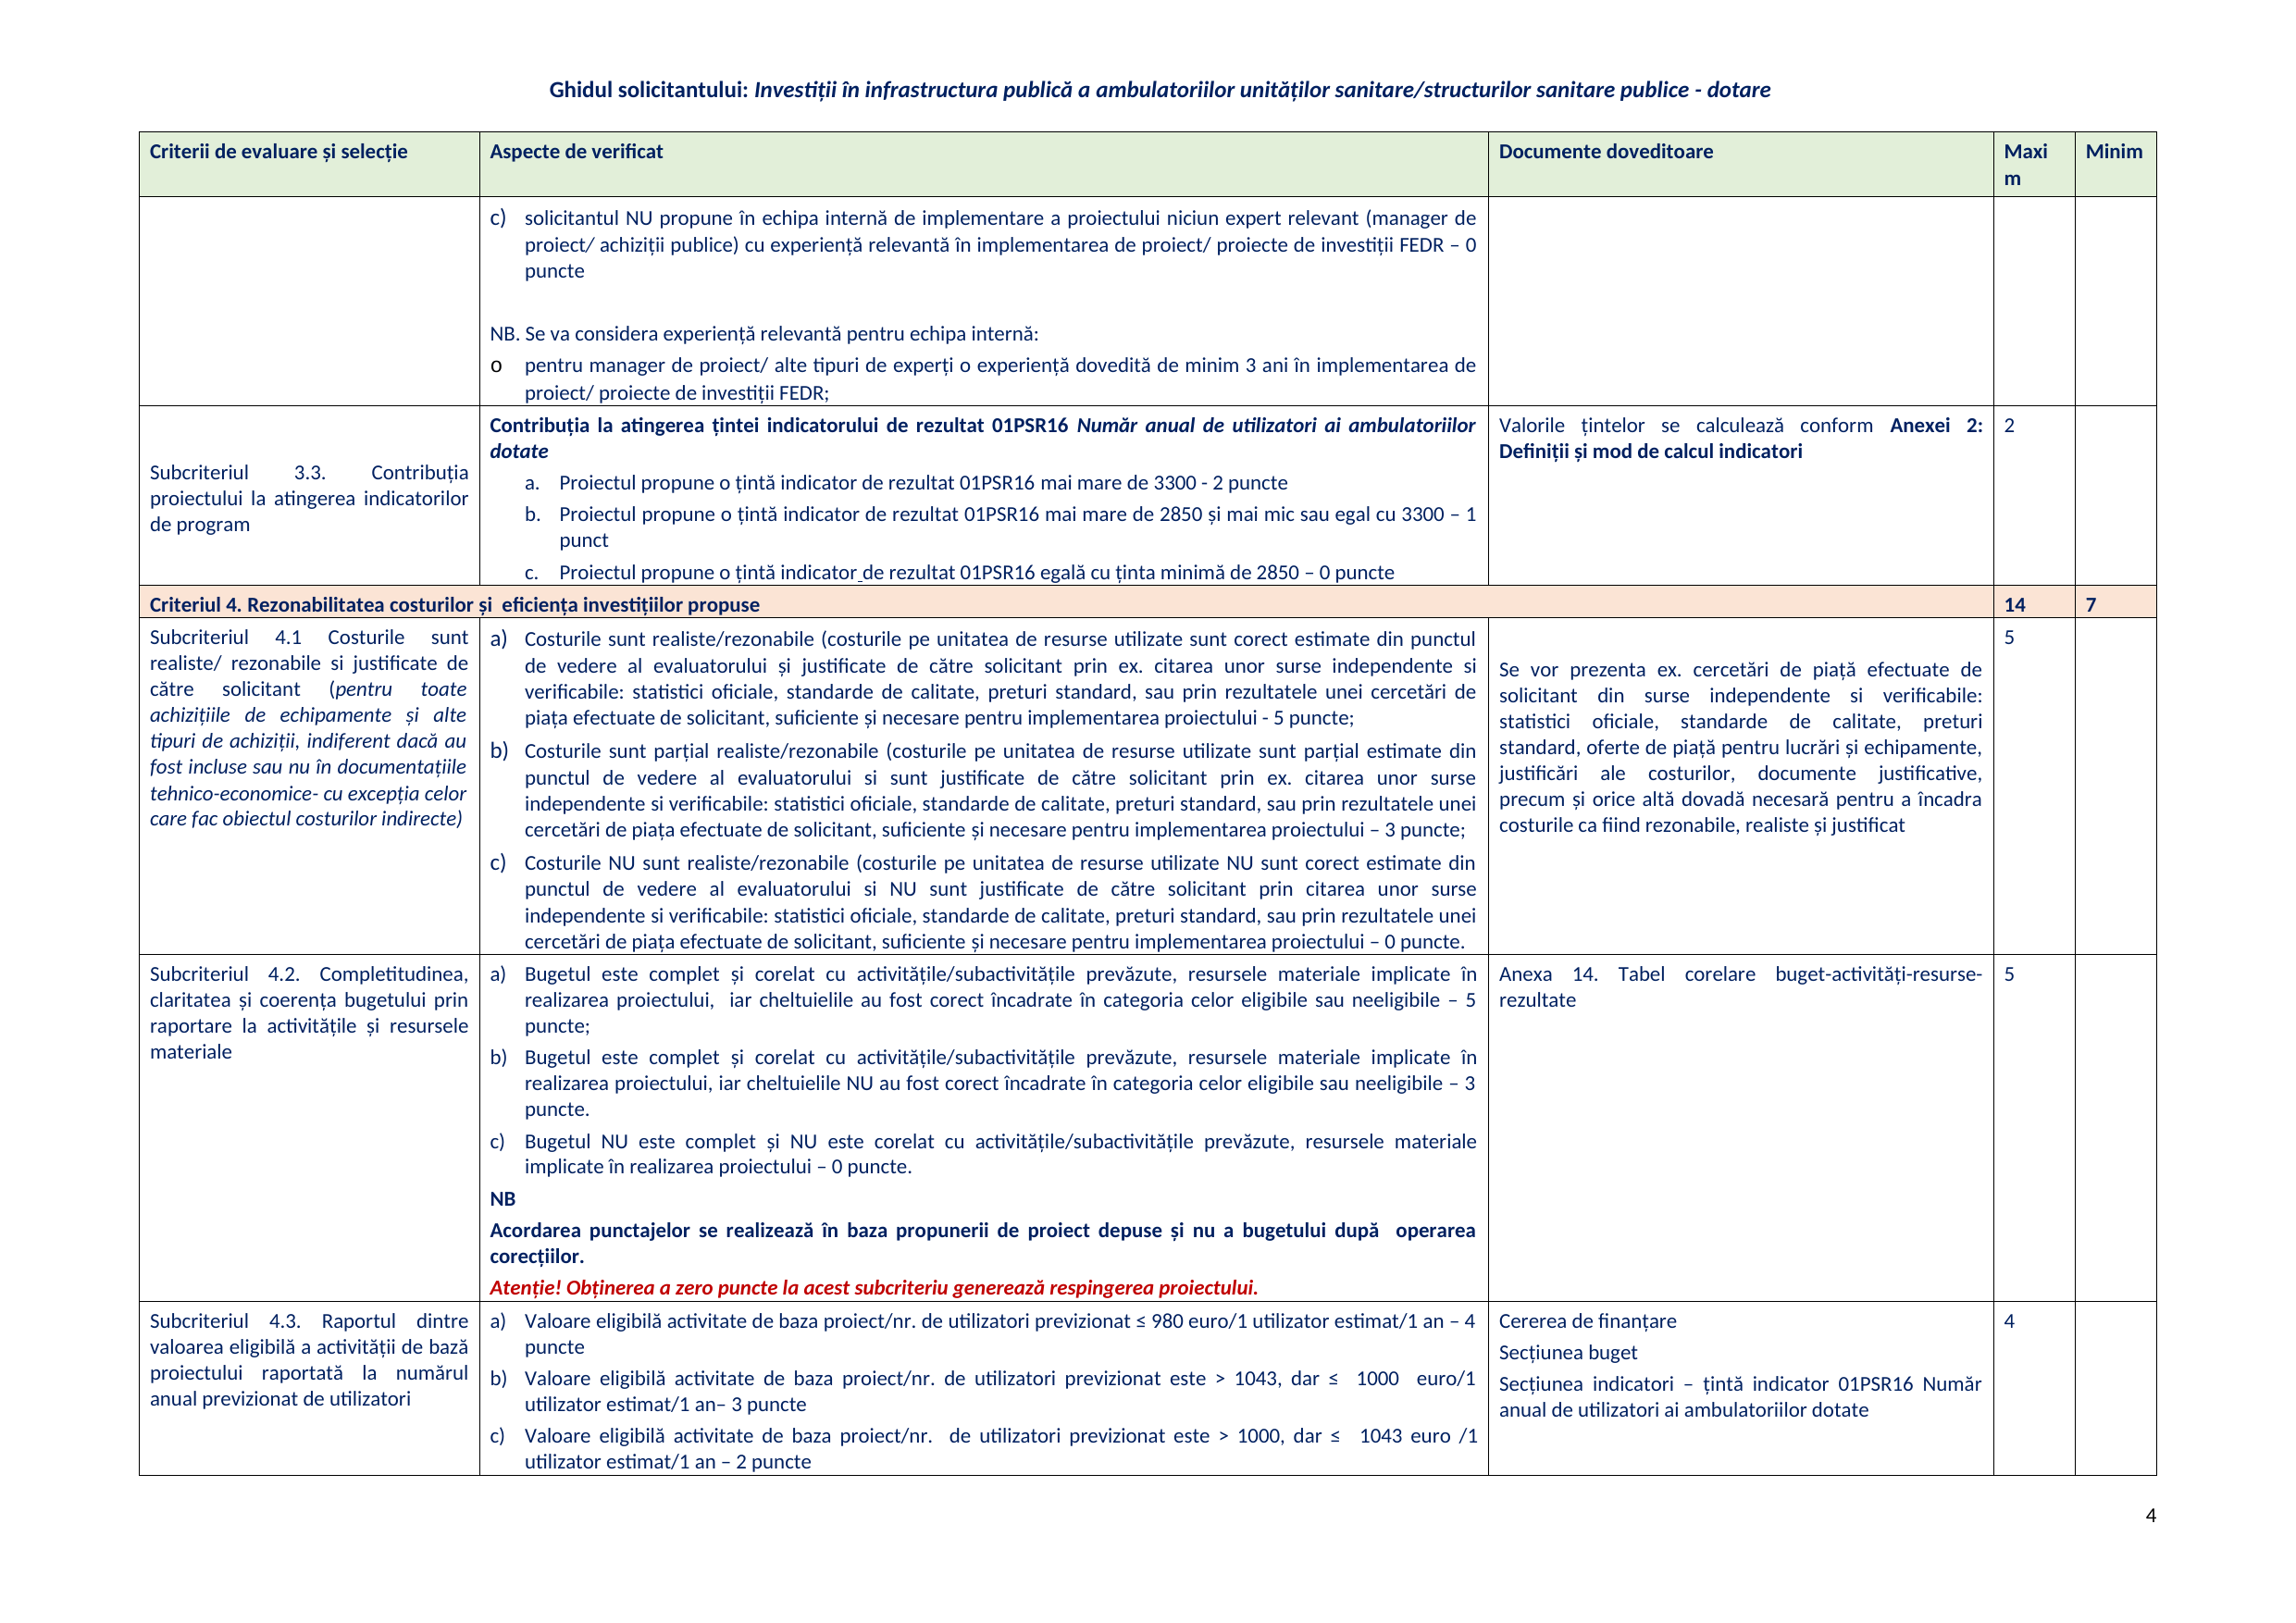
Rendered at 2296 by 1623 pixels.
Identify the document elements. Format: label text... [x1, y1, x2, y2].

table_cell 5 [1994, 618, 2075, 954]
table_header Minim [2076, 132, 2156, 196]
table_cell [480, 197, 1488, 405]
table_cell [2076, 1302, 2156, 1474]
table_header Aspecte de verificat [480, 132, 1488, 196]
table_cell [140, 197, 479, 405]
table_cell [140, 1302, 479, 1474]
table_cell Bugetul este complet şi corelat cu activitățile/subactivitățile prevăzute, resursele materiale implicate în realizarea proiectului, iar cheltuielile au fost corect încadrate în categoria celor eligibile sau neeligibile – 5 puncte; Bugetul este complet şi corelat cu activitățile/subactivitățile prevăzute, resursele materiale implicate în realizarea proiectului, iar cheltuielile NU au fost corect încadrate în categoria celor eligibile sau neeligibile – 3 puncte. Bugetul NU este complet şi NU este corelat cu activitățile/subactivitățile prevăzute, resursele materiale implicate în realizarea proiectului – 0 puncte. NB Acordarea punctajelor se realizează în baza propunerii de proiect depuse și nu a bugetului după operarea corecțiilor. Atenție! Obținerea a zero puncte la acest subcriteriu generează respingerea proiectului. [480, 955, 1488, 1301]
table_cell 14 [1994, 586, 2075, 617]
table_cell 5 [1994, 955, 2075, 1301]
table_cell 2 [1994, 406, 2075, 585]
table_cell 4 [1994, 1302, 2075, 1474]
table_cell 7 [2076, 586, 2156, 617]
table_cell [2076, 197, 2156, 405]
table_cell Subcriteriul 4.2. Completitudinea, claritatea și coerența bugetului prin raportare la activitățile și resursele materiale [140, 955, 479, 1301]
table_cell [2076, 955, 2156, 1301]
table_cell [2076, 618, 2156, 954]
table_header Criterii de evaluare și selecție [140, 132, 479, 196]
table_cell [480, 1302, 1488, 1474]
table_cell Contribuția la atingerea țintei indicatorului de rezultat 01PSR16 Număr anual de utilizatori ai ambulatoriilor dotate Proiectul propune o țintă indicator de rezultat 01PSR16 mai mare de 3300 - 2 puncte Proiectul propune o țintă indicator de rezultat 01PSR16 mai mare de 2850 și mai mic sau egal cu 3300 – 1 punct Proiectul propune o țintă indicator de rezultat 01PSR16 egală cu ținta minimă de 2850 – 0 puncte [480, 406, 1488, 585]
table_cell Criteriul 4. Rezonabilitatea costurilor și eficiența investițiilor propuse [140, 586, 1993, 617]
table_cell 3 [1994, 197, 2075, 405]
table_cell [1489, 197, 1993, 405]
table_cell Subcriteriul 4.1 Costurile sunt realiste/ rezonabile si justificate de către solicitant (pentru toate achizițiile de echipamente și alte tipuri de achiziții, indiferent dacă au fost incluse sau nu în documentațiile tehnico-economice- cu excepția celor care fac obiectul costurilor indirecte) [140, 618, 479, 954]
table_cell Valorile țintelor se calculează conform Anexei 2: Definiții și mod de calcul indicatori [1489, 406, 1993, 585]
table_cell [1489, 1302, 1993, 1474]
table_cell Costurile sunt realiste/rezonabile (costurile pe unitatea de resurse utilizate sunt corect estimate din punctul de vedere al evaluatorului și justificate de către solicitant prin ex. citarea unor surse independente si verificabile: statistici oficiale, standarde de calitate, preturi standard, sau prin rezultatele unei cercetări de piața efectuate de solicitant, suficiente şi necesare pentru implementarea proiectului - 5 puncte; Costurile sunt parțial realiste/rezonabile (costurile pe unitatea de resurse utilizate sunt parțial estimate din punctul de vedere al evaluatorului si sunt justificate de către solicitant prin ex. citarea unor surse independente si verificabile: statistici oficiale, standarde de calitate, preturi standard, sau prin rezultatele unei cercetări de piața efectuate de solicitant, suficiente şi necesare pentru implementarea proiectului – 3 puncte; Costurile NU sunt realiste/rezonabile (costurile pe unitatea de resurse utilizate NU sunt corect estimate din punctul de vedere al evaluatorului si NU sunt justificate de către solicitant prin citarea unor surse independente si verificabile: statistici oficiale, standarde de calitate, preturi standard, sau prin rezultatele unei cercetări de piața efectuate de solicitant, suficiente şi necesare pentru implementarea proiectului – 0 puncte. [480, 618, 1488, 954]
table_cell Anexa 14. Tabel corelare buget-activități-resurse-rezultate [1489, 955, 1993, 1301]
table_header Maxim [1994, 132, 2075, 196]
table_cell Se vor prezenta ex. cercetări de piață efectuate de solicitant din surse independente si verificabile: statistici oficiale, standarde de calitate, preturi standard, oferte de piață pentru lucrări și echipamente, justificări ale costurilor, documente justificative, precum și orice altă dovadă necesară pentru a încadra costurile ca fiind rezonabile, realiste și justificat [1489, 618, 1993, 954]
table_cell [2076, 406, 2156, 585]
table_cell Subcriteriul 3.3. Contribuția proiectului la atingerea indicatorilor de program [140, 406, 479, 585]
table_header Documente doveditoare [1489, 132, 1993, 196]
